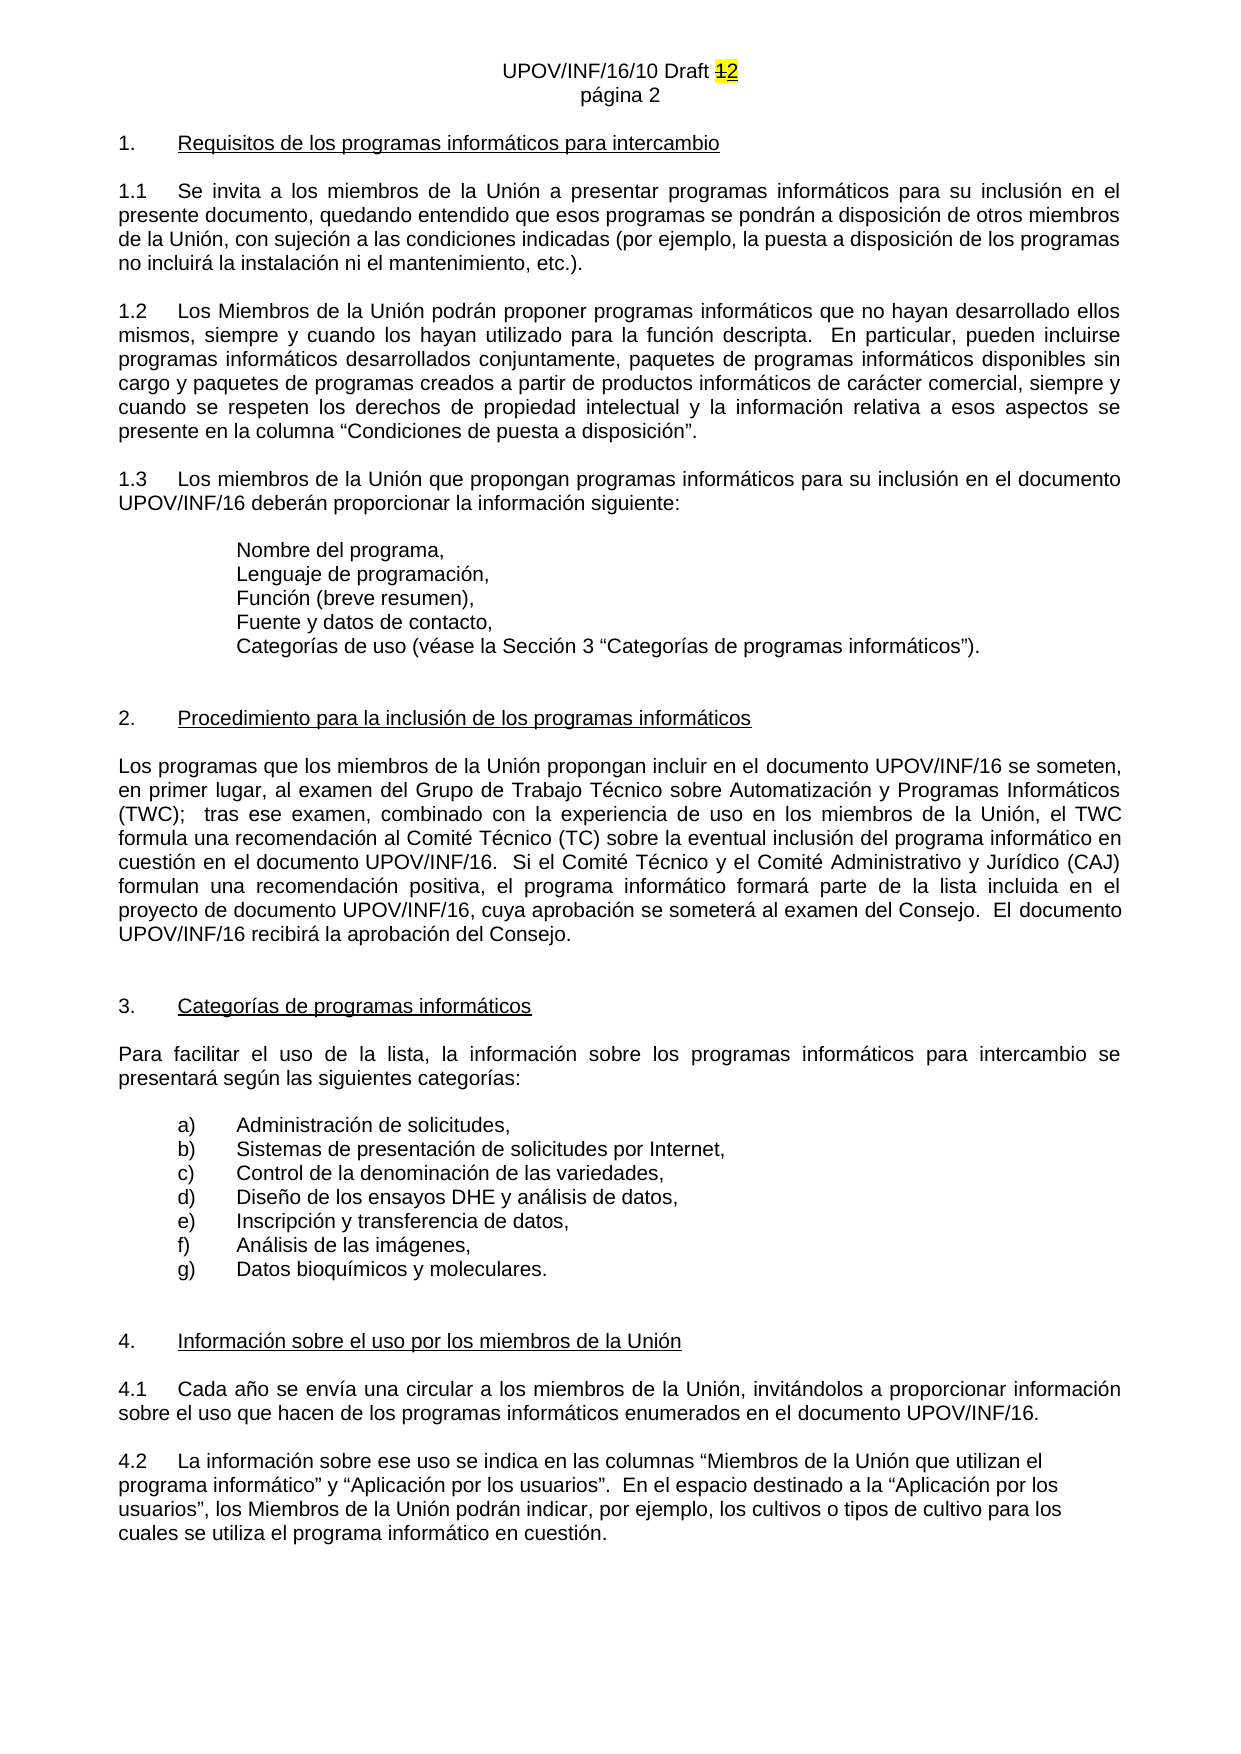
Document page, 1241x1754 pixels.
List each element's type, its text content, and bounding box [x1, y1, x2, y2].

text a) Administración de solicitudes, [118, 1113, 1122, 1137]
text b) Sistemas de presentación de solicitudes por Internet, [118, 1137, 1122, 1161]
text 1.2 Los Miembros de la Unión podrán proponer programas informáticos que no hayan desarrollado ellos mismos, siempre y cuando los hayan utilizado para la función descripta. En particular, pueden incluirse programas informáticos desarrollados conjuntamente, paquetes de programas informáticos disponibles sin cargo y paquetes de programas creados a partir de productos informáticos de carácter comercial, siempre y cuando se respeten los derechos de propiedad intelectual y la información relativa a esos aspectos se presente en la columna “Condiciones de puesta a disposición”. [118, 299, 1122, 442]
text Para facilitar el uso de la lista, la información sobre los programas informáticos para intercambio se presentará según las siguientes categorías: [118, 1041, 1122, 1089]
text Nombre del programa, [118, 538, 1122, 562]
text Lenguaje de programación, [118, 562, 1122, 586]
text c) Control de la denominación de las variedades, [118, 1161, 1122, 1185]
text 2. Procedimiento para la inclusión de los programas informáticos [118, 706, 1122, 730]
text 3. Categorías de programas informáticos [118, 993, 1122, 1017]
text 4.2 La información sobre ese uso se indica en las columnas “Miembros de la Unión que utilizan el programa informático” y “Aplicación por los usuarios”. En el espacio destinado a la “Aplicación por los usuarios”, los Miembros de la Unión podrán indicar, por ejemplo, los cultivos o tipos de cultivo para los cuales se utiliza el programa informático en cuestión. [118, 1449, 1122, 1544]
text 4. Información sobre el uso por los miembros de la Unión [118, 1329, 1122, 1353]
text 1.3 Los miembros de la Unión que propongan programas informáticos para su inclusión en el documento UPOV/INF/16 deberán proporcionar la información siguiente: [118, 466, 1122, 514]
text Función (breve resumen), [118, 586, 1122, 610]
text 1.1 Se invita a los miembros de la Unión a presentar programas informáticos para su inclusión en el presente documento, quedando entendido que esos programas se pondrán a disposición de otros miembros de la Unión, con sujeción a las condiciones indicadas (por ejemplo, la puesta a disposición de los programas no incluirá la instalación ni el mantenimiento, etc.). [118, 179, 1122, 275]
text Categorías de uso (véase la Sección 3 “Categorías de programas informáticos”). [118, 634, 1122, 658]
text Los programas que los miembros de la Unión propongan incluir en el documento UPOV/INF/16 se someten, en primer lugar, al examen del Grupo de Trabajo Técnico sobre Automatización y Programas Informáticos (TWC); tras ese examen, combinado con la experiencia de uso en los miembros de la Unión, el TWC formula una recomendación al Comité Técnico (TC) sobre la eventual inclusión del programa informático en cuestión en el documento UPOV/INF/16. Si el Comité Técnico y el Comité Administrativo y Jurídico (CAJ) formulan una recomendación positiva, el programa informático formará parte de la lista incluida en el proyecto de documento UPOV/INF/16, cuya aprobación se someterá al examen del Consejo. El documento UPOV/INF/16 recibirá la aprobación del Consejo. [118, 754, 1122, 946]
text e) Inscripción y transferencia de datos, [118, 1209, 1122, 1233]
text f) Análisis de las imágenes, [118, 1233, 1122, 1257]
text 4.1 Cada año se envía una circular a los miembros de la Unión, invitándolos a proporcionar información sobre el uso que hacen de los programas informáticos enumerados en el documento UPOV/INF/16. [118, 1377, 1122, 1425]
text g) Datos bioquímicos y moleculares. [118, 1257, 1122, 1281]
text d) Diseño de los ensayos DHE y análisis de datos, [118, 1185, 1122, 1209]
text 1. Requisitos de los programas informáticos para intercambio [118, 131, 1122, 155]
text Fuente y datos de contacto, [118, 610, 1122, 634]
